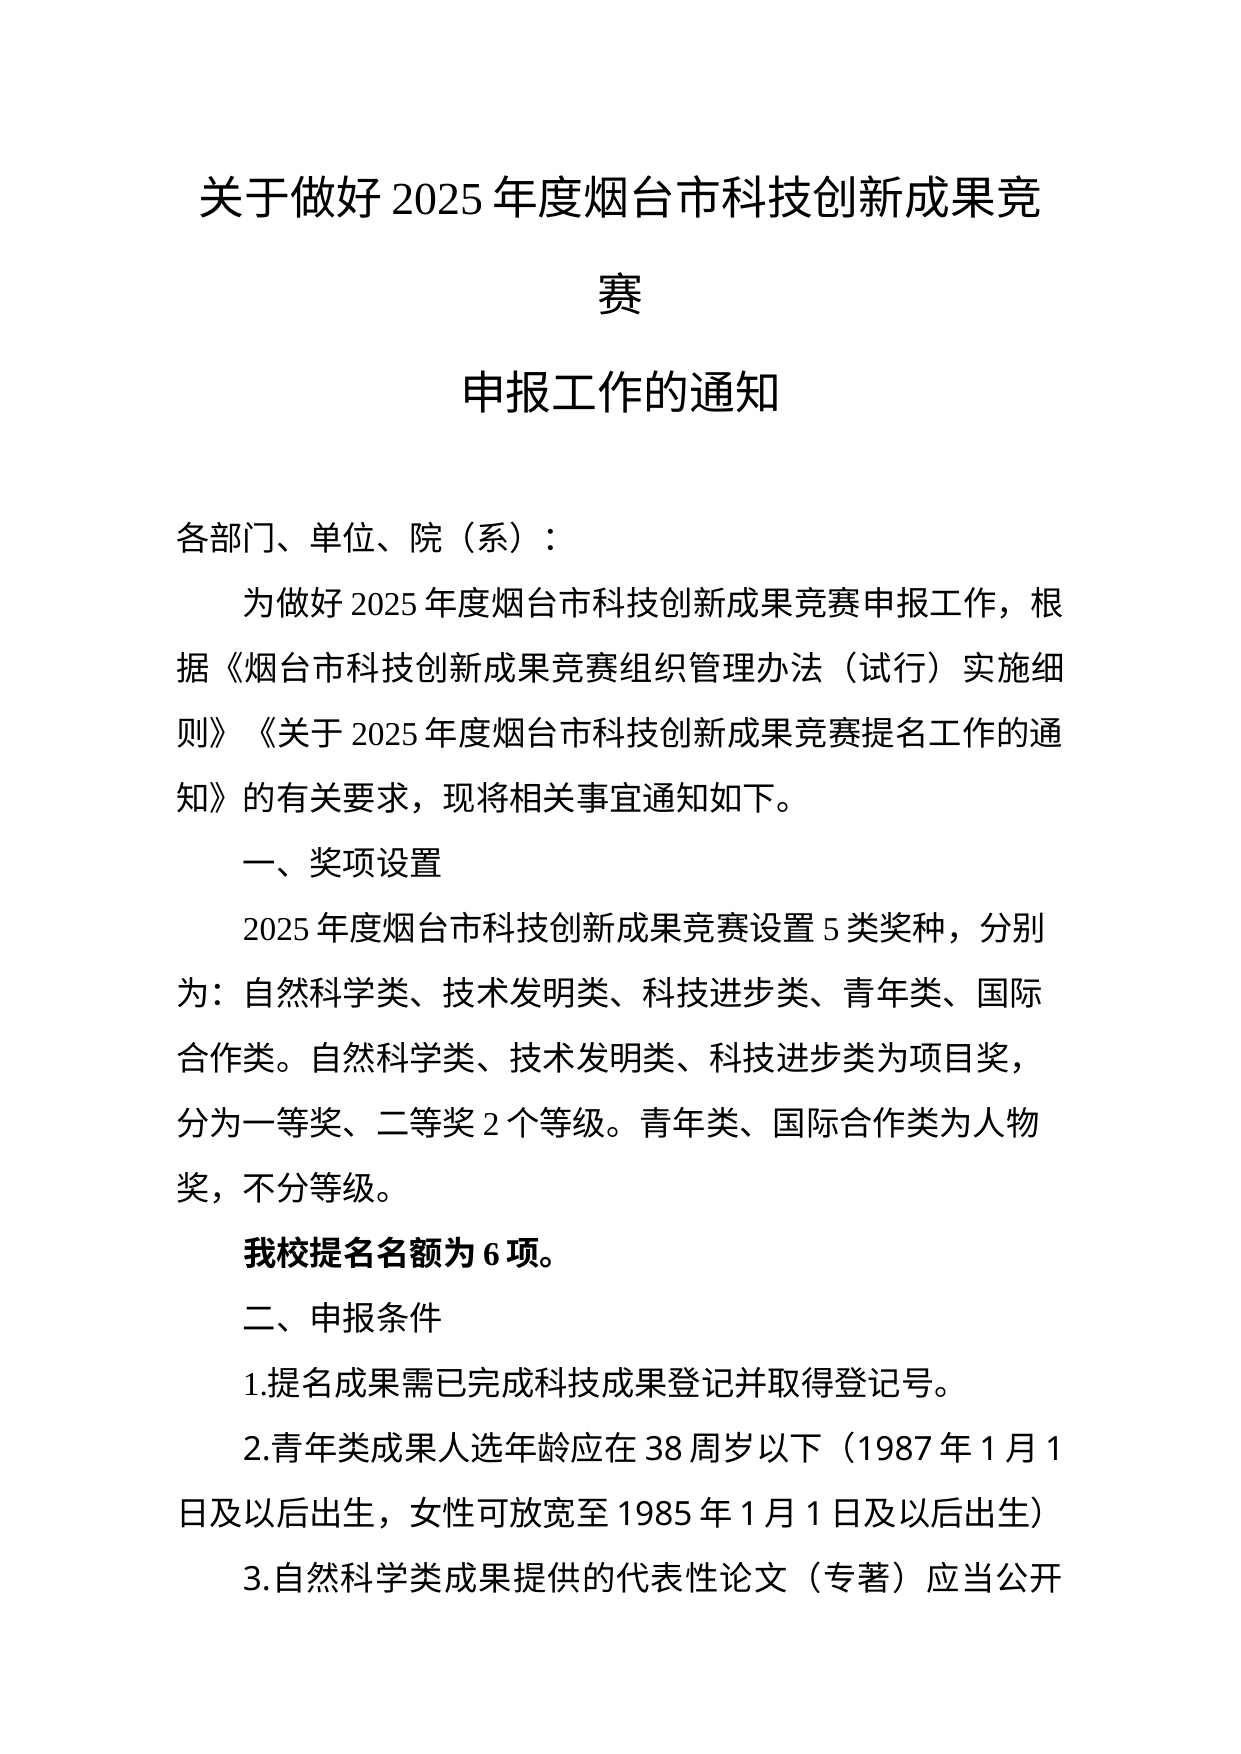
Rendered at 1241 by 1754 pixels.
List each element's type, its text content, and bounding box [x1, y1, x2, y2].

text 二、申报条件 [176, 1283, 1064, 1348]
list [176, 1543, 1064, 1608]
text 各部门、单位、院（系）： [176, 503, 1064, 568]
list 1.提名成果需已完成科技成果登记并取得登记号。 [176, 1348, 1064, 1413]
text 2025年度烟台市科技创新成果竞赛设置5类奖种，分别为：自然科学类、技术发明类、科技进步类、青年类、国际合作类。自然科学类、技术发明类、科技进步类为项目奖，分为一等奖、二等奖2个等级。青年类、国际合作类为人物奖，不分等级。 [176, 893, 1064, 1218]
subtitle 关于做好2025年度烟台市科技创新成果竞赛 [176, 146, 1064, 341]
text 我校提名名额为6项。 [176, 1218, 1064, 1283]
text 为做好2025年度烟台市科技创新成果竞赛申报工作，根据《烟台市科技创新成果竞赛组织管理办法（试行）实施细则》《关于2025年度烟台市科技创新成果竞赛提名工作的通知》的有关要求，现将相关事宜通知如下。 [176, 568, 1064, 828]
text 一、奖项设置 [176, 828, 1064, 893]
list 2.青年类成果人选年龄应在38周岁以下（1987年1月1日及以后出生，女性可放宽至1985年1月1日及以后出生） [176, 1413, 1064, 1543]
subtitle 申报工作的通知 [176, 341, 1064, 438]
